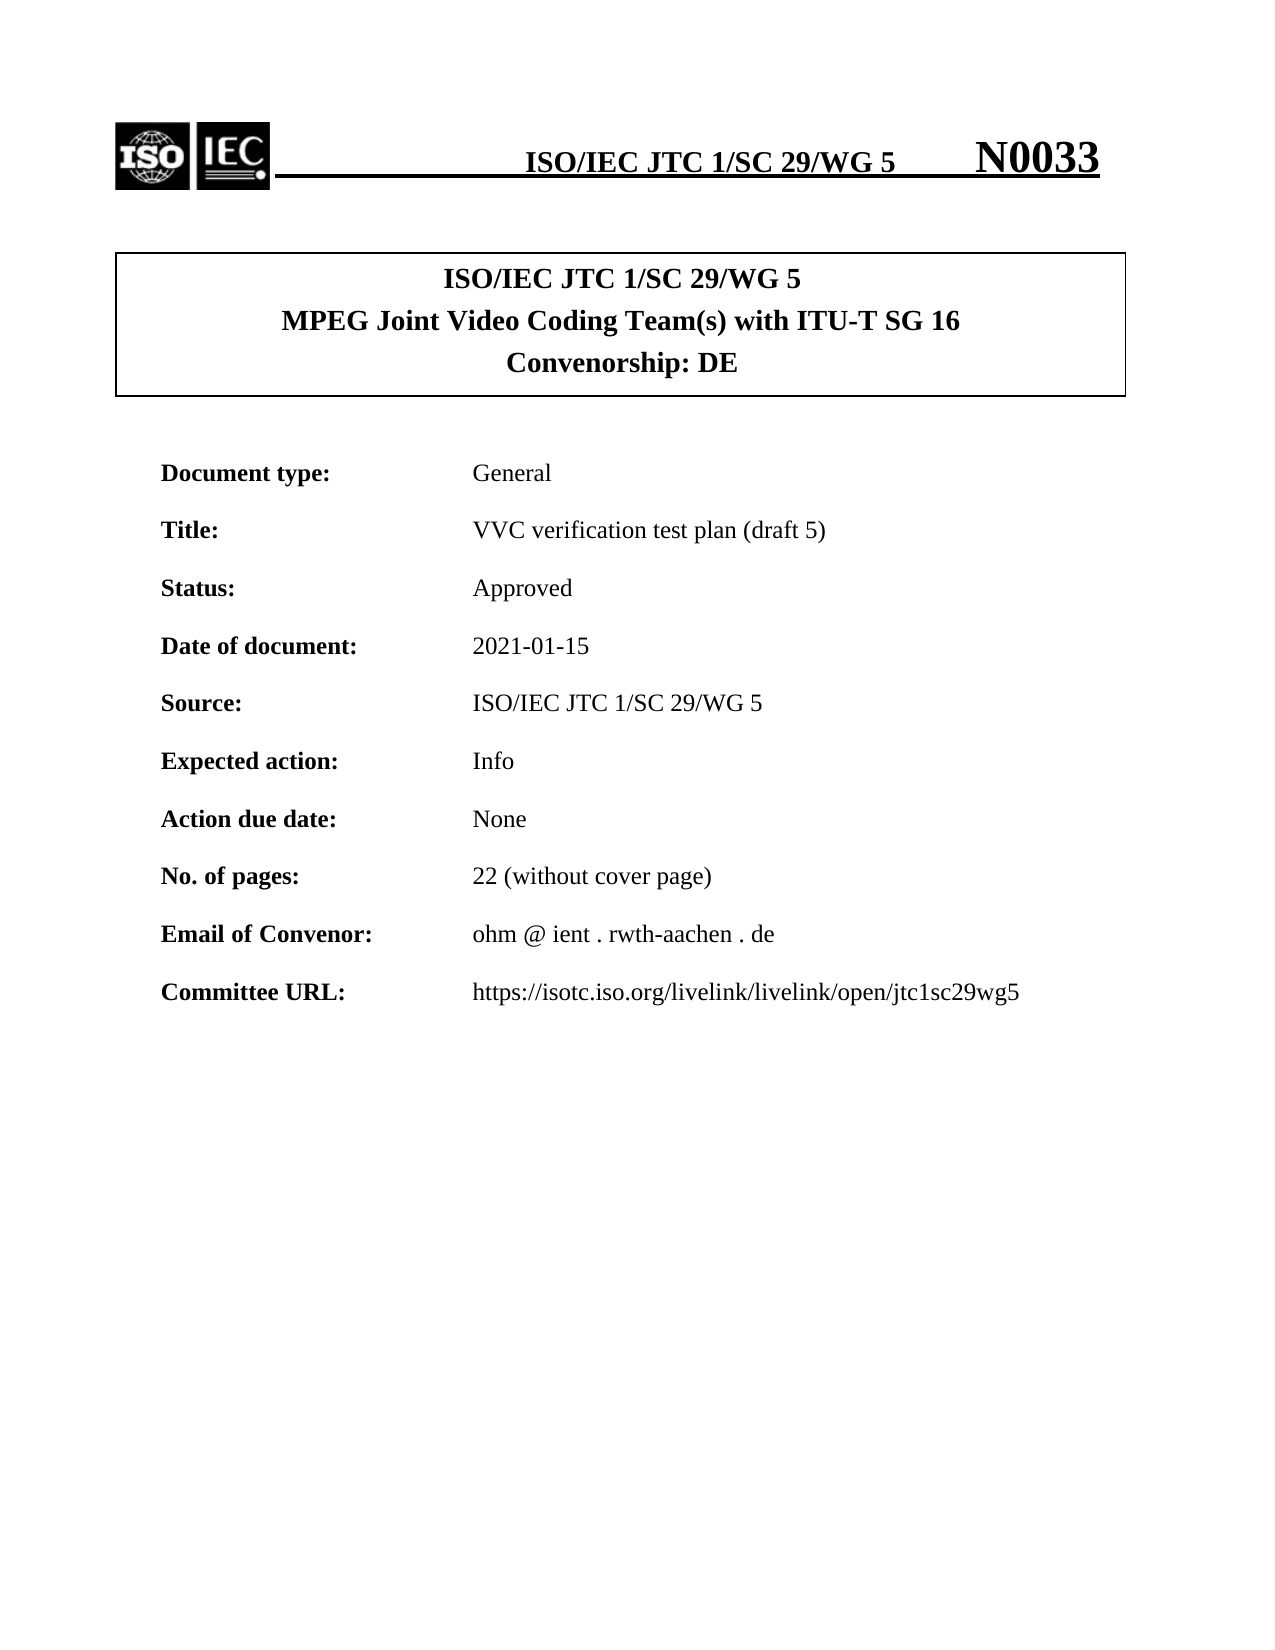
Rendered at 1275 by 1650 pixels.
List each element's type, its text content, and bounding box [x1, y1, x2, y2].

text Date of document: 2021-01-15 [161, 631, 1102, 660]
text Document type: General [161, 458, 1102, 486]
text Committee URL: https://isotc.iso.org/livelink/livelink/open/jtc1sc29wg5 [161, 977, 1102, 1005]
text Expected action: Info [161, 746, 1102, 775]
text Email of Convenor: ohm @ ient . rwth-aachen . de [161, 919, 1102, 948]
text No. of pages: 22 (without cover page) [161, 861, 1102, 890]
title ISO/IEC JTC 1/SC 29/WG 5 N0033 [274, 129, 1125, 182]
text Source: ISO/IEC JTC 1/SC 29/WG 5 [161, 688, 1102, 717]
text Status: Approved [161, 573, 1102, 602]
text Title: VVC verification test plan (draft 5) [161, 515, 1102, 544]
picture [115, 122, 270, 190]
text Action due date: None [161, 804, 1102, 832]
